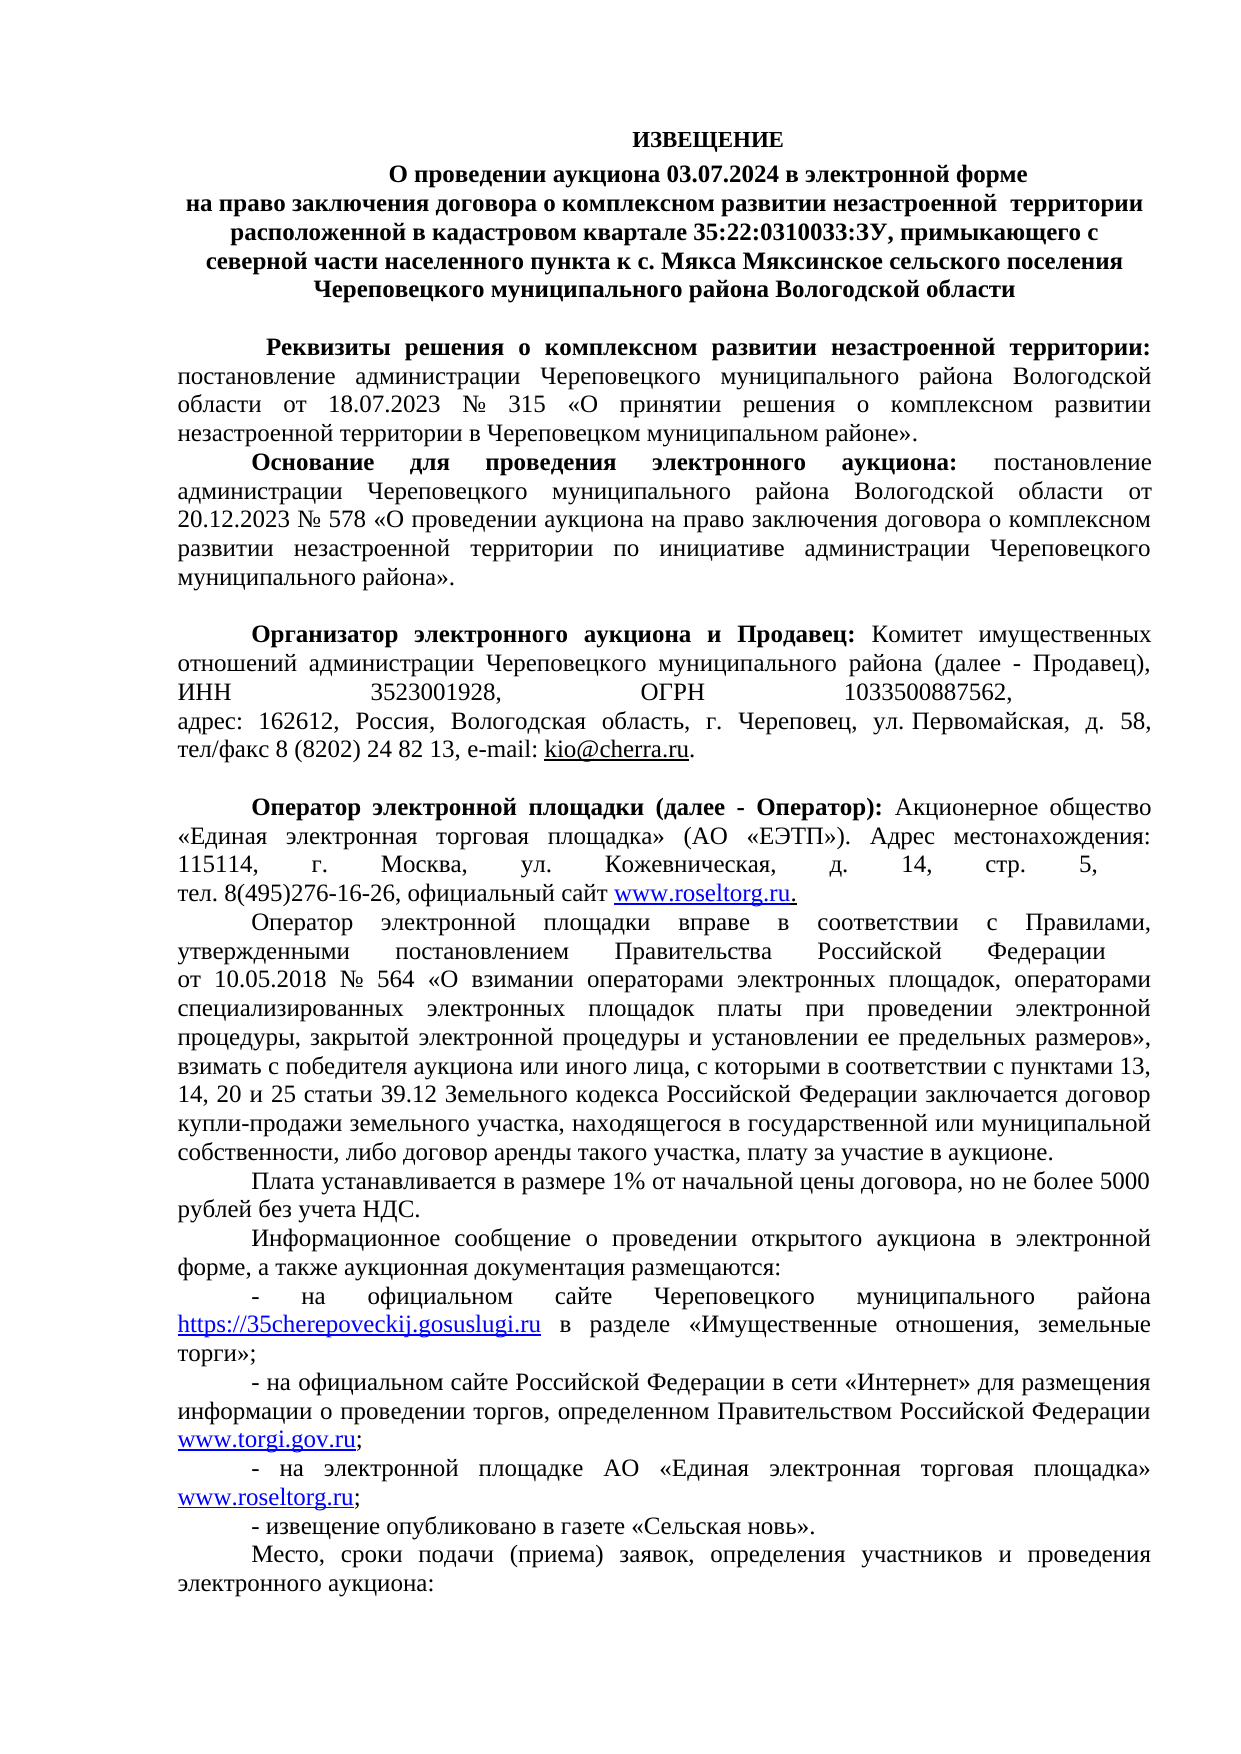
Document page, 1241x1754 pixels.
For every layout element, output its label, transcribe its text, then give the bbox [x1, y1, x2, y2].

text Основание для проведения электронного аукциона: постановление администрации Череповецкого муниципального района Вологодской области от 20.12.2023 № 578 «О проведении аукциона на право заключения договора о комплексном развитии незастроенной территории по инициативе администрации Череповецкого муниципального района». [177, 447, 1152, 591]
text Плата устанавливается в размере 1% от начальной цены договора, но не более 5000 рублей без учета НДС. [177, 1166, 1152, 1223]
text Оператор электронной площадки вправе в соответствии с Правилами, утвержденными постановлением Правительства Российской Федерации от 10.05.2018 № 564 «О взимании операторами электронных площадок, операторами специализированных электронных площадок платы при проведении электронной процедуры, закрытой электронной процедуры и установлении ее предельных размеров», взимать с победителя аукциона или иного лица, с которыми в соответствии с пунктами 13, 14, 20 и 25 статьи 39.12 Земельного кодекса Российской Федерации заключается договор купли-продажи земельного участка, находящегося в государственной или муниципальной собственности, либо договор аренды такого участка, плату за участие в аукционе. [177, 907, 1152, 1166]
text на право заключения договора о комплексном развитии незастроенной территории расположенной в кадастровом квартале 35:22:0310033:ЗУ, примыкающего с северной части населенного пункта к с. Мякса Мяксинское сельского поселения Череповецкого муниципального района Вологодской области [177, 188, 1152, 303]
text ИЗВЕЩЕНИЕ [264, 126, 1152, 152]
text - извещение опубликовано в газете «Сельская новь». [177, 1511, 1152, 1539]
text - на электронной площадке АО «Единая электронная торговая площадка» www.roseltorg.ru; [177, 1453, 1152, 1511]
text - на официальном сайте Череповецкого муниципального района https://35cherepoveckij.gosuslugi.ru в разделе «Имущественные отношения, земельные торги»; [177, 1281, 1152, 1367]
text Оператор электронной площадки (далее - Оператор): Акционерное общество «Единая электронная торговая площадка» (АО «ЕЭТП»). Адрес местонахождения: 115114, г. Москва, ул. Кожевническая, д. 14, стр. 5, тел. 8(495)276-16-26, официальный сайт www.roseltorg.ru. [177, 792, 1152, 907]
text - на официальном сайте Российской Федерации в сети «Интернет» для размещения информации о проведении торгов, определенном Правительством Российской Федерации www.torgi.gov.ru; [177, 1367, 1152, 1453]
text О проведении аукциона 03.07.2024 в электронной форме [264, 159, 1152, 188]
list Реквизиты решения о комплексном развитии незастроенной территории: постановление администрации Череповецкого муниципального района Вологодской области от 18.07.2023 № 315 «О принятии решения о комплексном развитии незастроенной территории в Череповецком муниципальном районе». [177, 332, 1152, 447]
text Организатор электронного аукциона и Продавец: Комитет имущественных отношений администрации Череповецкого муниципального района (далее - Продавец), ИНН 3523001928, ОГРН 1033500887562, адрес: 162612, Россия, Вологодская область, г. Череповец, ул. Первомайская, д. 58, тел/факс 8 (8202) 24 82 13, e-mail: kio@cherra.ru. [177, 619, 1152, 763]
list Место, сроки подачи (приема) заявок, определения участников и проведения электронного аукциона: [177, 1539, 1152, 1597]
text Информационное сообщение о проведении открытого аукциона в электронной форме, а также аукционная документация размещаются: [177, 1223, 1152, 1281]
